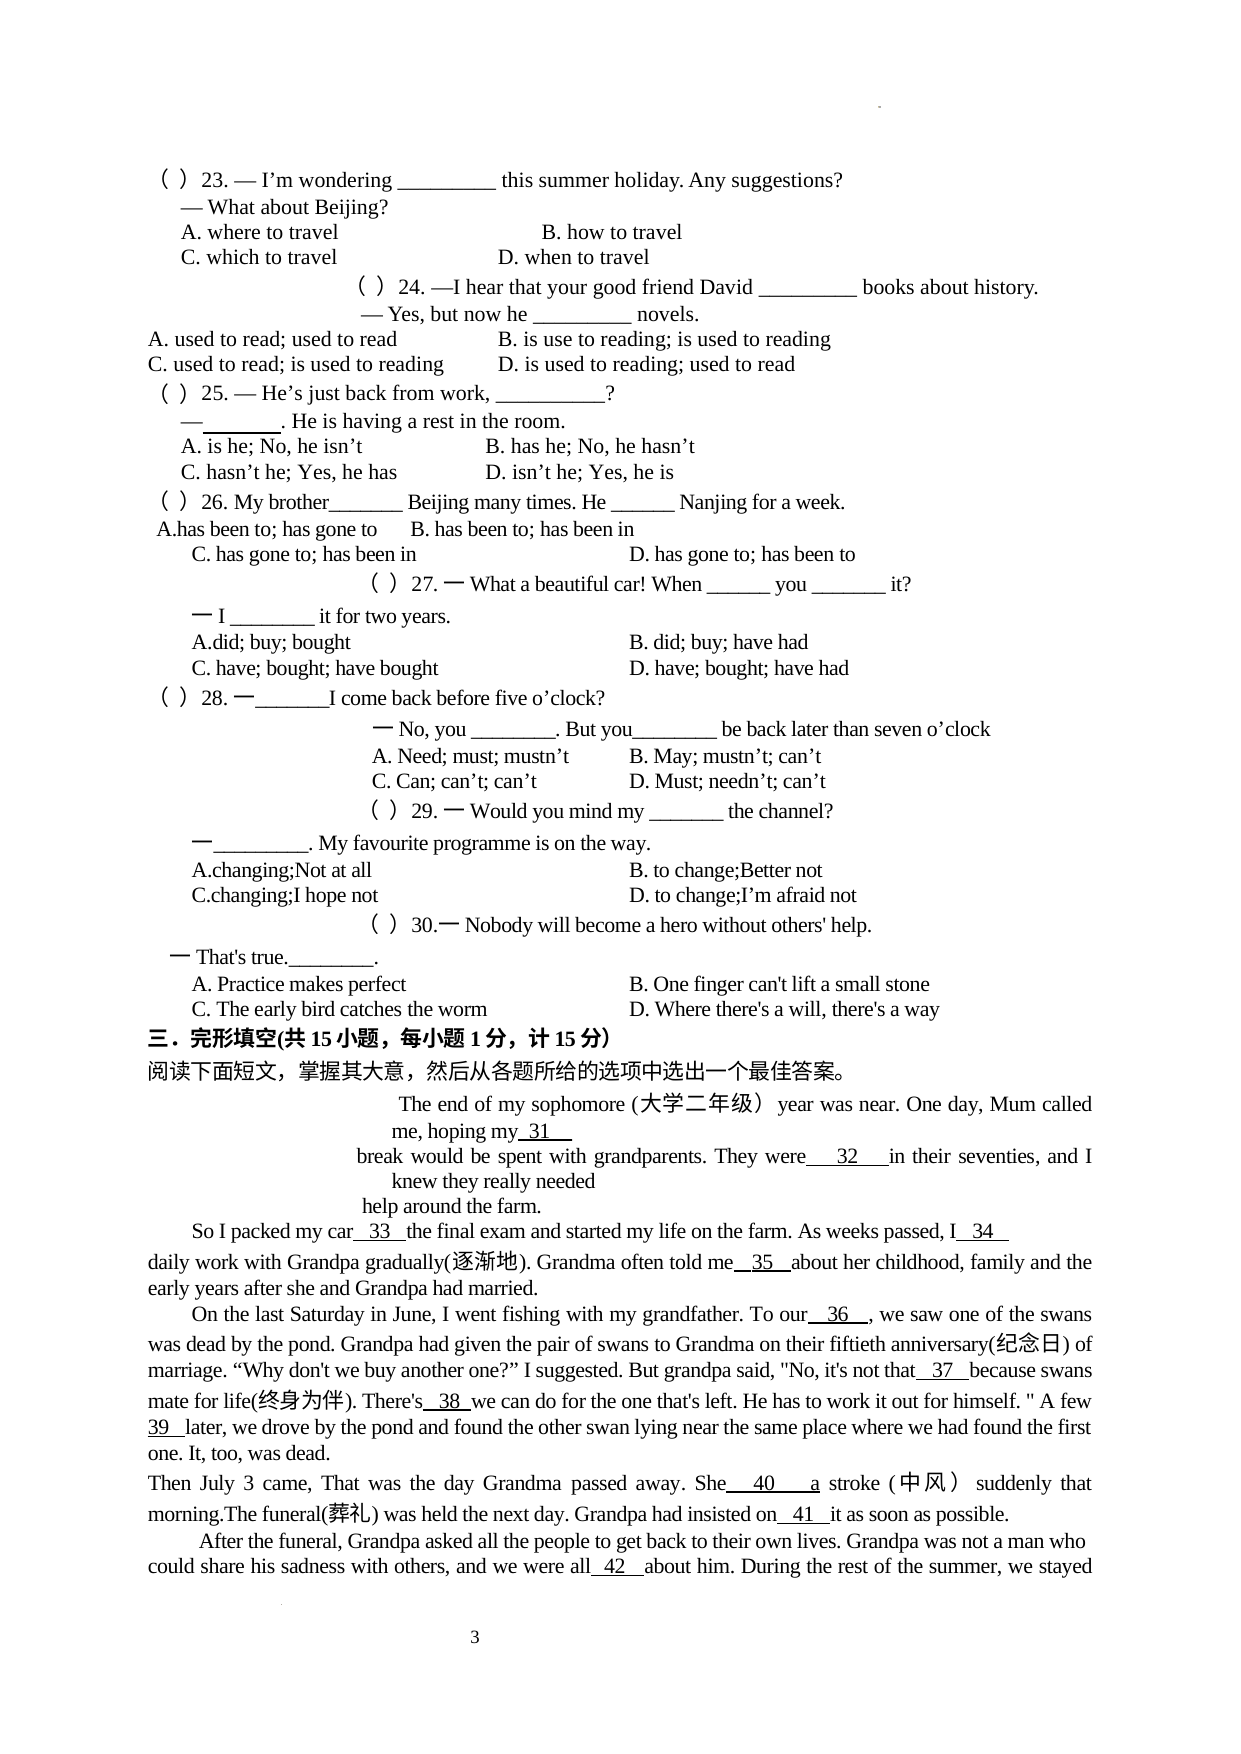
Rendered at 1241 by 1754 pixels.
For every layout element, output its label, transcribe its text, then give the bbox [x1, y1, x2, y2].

text daily work with Grandpa gradually(逐渐地). Grandma often told me 35 about her childhood, family and the early years after she and Grandpa had married. [148, 1244, 1092, 1301]
text — . He is having a rest in the room. [148, 408, 1092, 433]
text （ ）27. 一 What a beautiful car! When ______ you _______ it? [358, 566, 1092, 598]
text A.changing;Not at all B. to change;Better not [148, 857, 1092, 882]
text （ ）23. — I’m wondering _________ this summer holiday. Any suggestions? [148, 162, 1092, 194]
text break would be spent with grandparents. They were 32 in their seventies, and I knew they really needed [356, 1143, 1092, 1193]
text C. which to travel D. when to travel [148, 244, 1092, 269]
text A. Practice makes perfect B. One finger can't lift a small stone [148, 971, 1092, 996]
text A. used to read; used to read B. is use to reading; is used to reading [148, 326, 1092, 351]
text 一_________. My favourite programme is on the way. [148, 825, 1092, 857]
text C. Can; can’t; can’t D. Must; needn’t; can’t [356, 768, 1092, 793]
text C. hasn’t he; Yes, he has D. isn’t he; Yes, he is [148, 459, 1092, 484]
text On the last Saturday in June, I went fishing with my grandfather. To our 36 , we saw one of the swans was dead by the pond. Grandpa had given the pair of swans to Grandma on their fiftieth anniversary(纪念日) of marriage. “Why don't we buy another one?” I suggested. But grandpa said, "No, it's not that 37 because swans mate for life(终身为伴). There's 38 we can do for the one that's left. He has to work it out for himself. " A few 39 later, we drove by the pond and found the other swan lying near the same place where we had found the first one. It, too, was dead. [148, 1301, 1092, 1465]
text 一That's true.________. [148, 939, 1092, 971]
list C. have; bought; have bought D. have; bought; have had [148, 654, 1092, 680]
text 一 I ________ it for two years. [148, 598, 1092, 629]
text — Yes, but now he _________ novels. [344, 301, 1092, 326]
text C. used to read; is used to reading D. is used to reading; used to read [148, 351, 1092, 377]
list A.did; buy; bought B. did; buy; have had [148, 629, 1092, 654]
text （ ）29. 一Would you mind my _______ the channel? [358, 793, 1092, 825]
text The end of my sophomore (大学二年级）year was near. One day, Mum called me, hoping my 31 [356, 1086, 1092, 1143]
text Then July 3 came, That was the day Grandma passed away. She 40 a stroke (中风）suddenly that morning.The funeral(葬礼) was held the next day. Grandpa had insisted on 41 it as soon as possible. [148, 1465, 1092, 1528]
text A.has been to; has gone to B. has been to; has been in [148, 516, 1092, 541]
text A. Need; must; mustn’t B. May; mustn’t; can’t [356, 743, 1092, 768]
text （ ）24. —I hear that your good friend David _________ books about history. [344, 269, 1092, 301]
text （ ）26. My brother_______ Beijing many times. He ______ Nanjing for a week. [148, 484, 1092, 516]
text C. The early bird catches the worm D. Where there's a will, there's a way [148, 996, 1092, 1021]
text After the funeral, Grandpa asked all the people to get back to their own lives. Grandpa was not a man who [190, 1528, 1092, 1553]
text A. where to travel B. how to travel [148, 219, 1092, 244]
text （ ）25. — He’s just back from work, __________? [148, 377, 1092, 408]
text 阅读下面短文，掌握其大意，然后从各题所给的选项中选出一个最佳答案。 [148, 1053, 1092, 1086]
text 三．完形填空(共15小题，每小题1分，计15分） [148, 1021, 1092, 1053]
text C. has gone to; has been in D. has gone to; has been to [148, 541, 1092, 566]
text C.changing;I hope not D. to change;I’m afraid not [148, 882, 1092, 907]
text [148, 1553, 1092, 1578]
text So I packed my car 33 the final exam and started my life on the farm. As weeks passed, I 34 [148, 1218, 1092, 1244]
text （ ）30.一Nobody will become a hero without others' help. [358, 907, 1092, 939]
text 一No, you ________. But you________ be back later than seven o’clock [356, 711, 1092, 743]
text — What about Beijing? [148, 194, 1092, 219]
text help around the farm. [356, 1193, 1092, 1218]
text （ ）28. 一_______I come back before five o’clock? [148, 680, 1092, 711]
text A. is he; No, he isn’t B. has he; No, he hasn’t [148, 433, 1092, 459]
